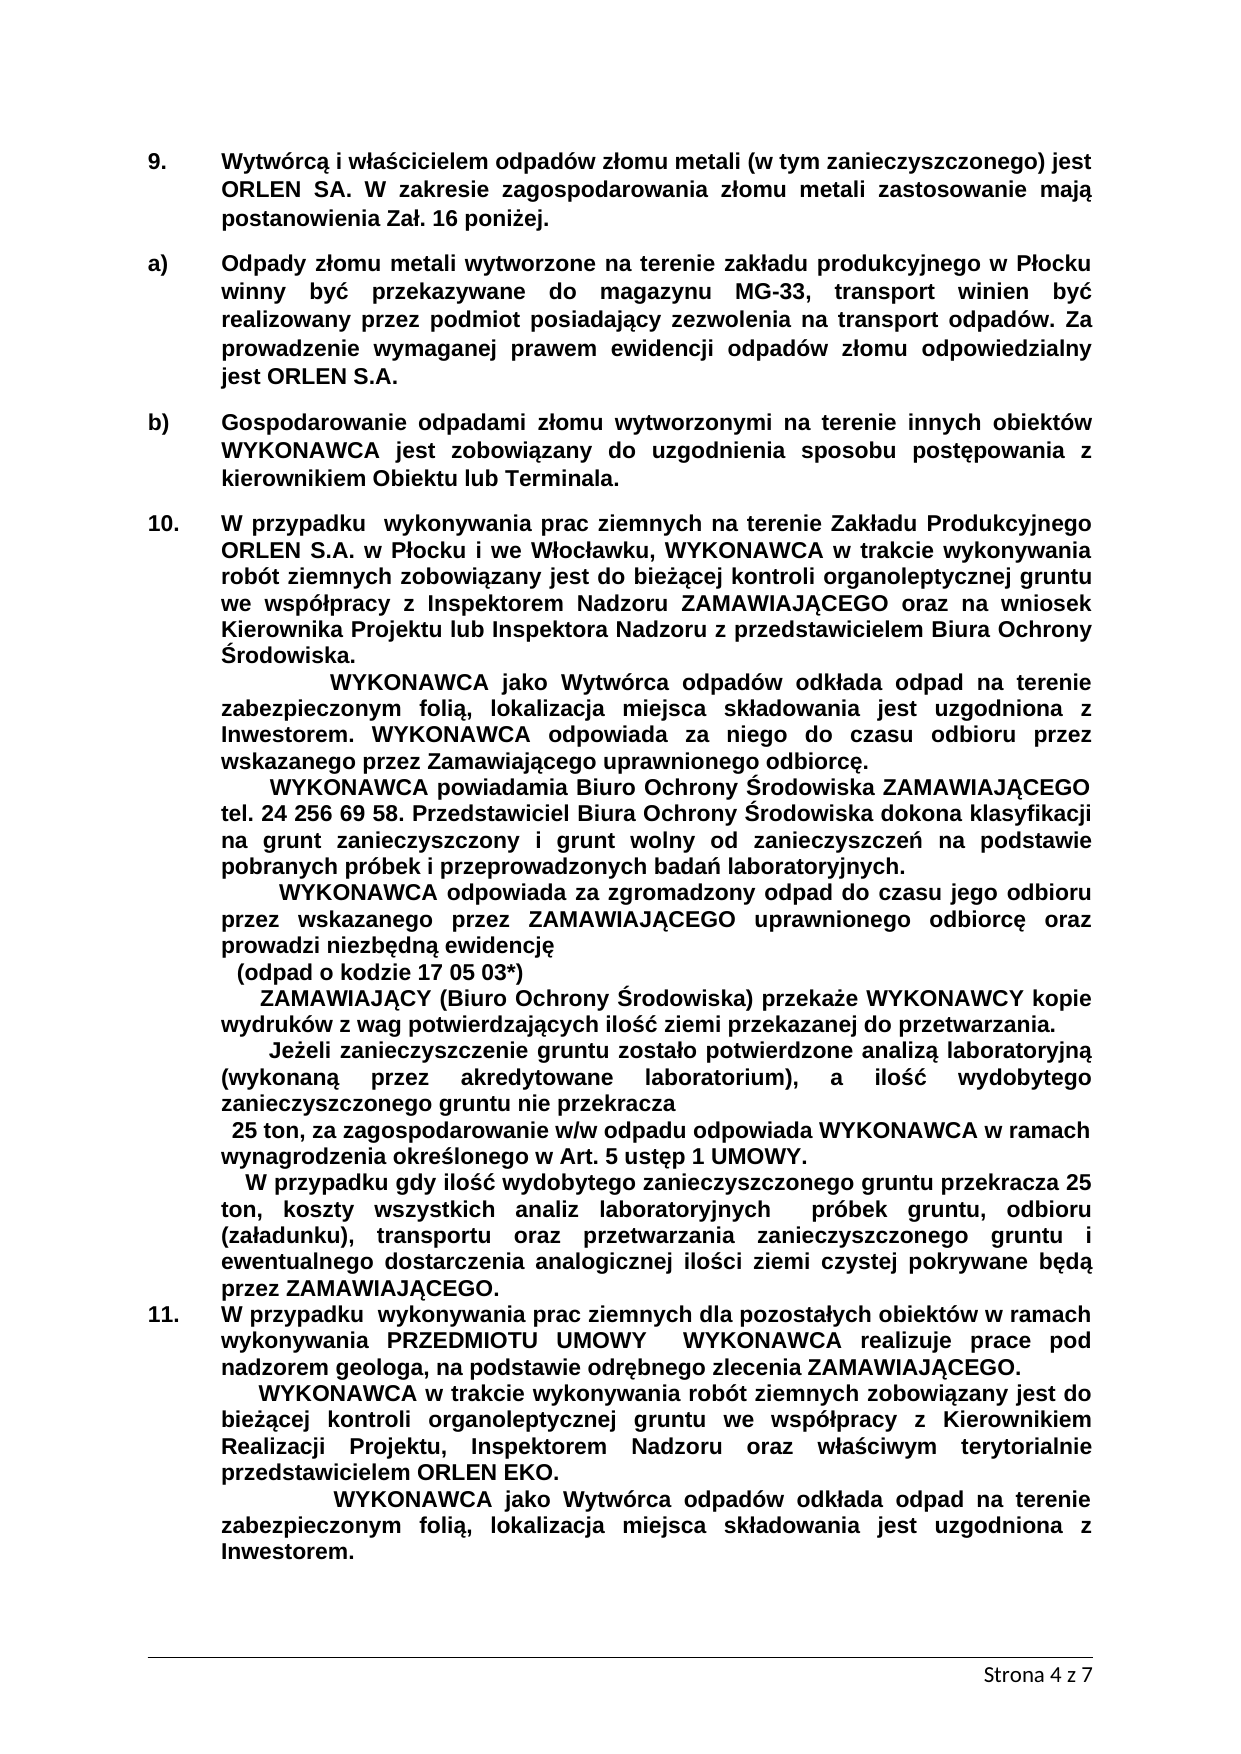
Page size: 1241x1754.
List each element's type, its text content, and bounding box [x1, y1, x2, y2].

text WYKONAWCA odpowiada za zgromadzony odpad do czasu jego odbioru przez wskazanego przez ZAMAWIAJĄCEGO uprawnionego odbiorcę oraz prowadzi niezbędną ewidencję [148, 879, 1093, 958]
text b) Gospodarowanie odpadami złomu wytworzonymi na terenie innych obiektów WYKONAWCA jest zobowiązany do uzgodnienia sposobu postępowania z kierownikiem Obiektu lub Terminala. [148, 408, 1093, 492]
text WYKONAWCA jako Wytwórca odpadów odkłada odpad na terenie zabezpieczonym folią, lokalizacja miejsca składowania jest uzgodniona z Inwestorem. [148, 1486, 1093, 1564]
text (odpad o kodzie 17 05 03*) [148, 958, 1093, 985]
text WYKONAWCA powiadamia Biuro Ochrony Środowiska ZAMAWIAJĄCEGO tel. 24 256 69 58. Przedstawiciel Biura Ochrony Środowiska dokona klasyfikacji na grunt zanieczyszczony i grunt wolny od zanieczyszczeń na podstawie pobranych próbek i przeprowadzonych badań laboratoryjnych. [148, 774, 1093, 879]
text WYKONAWCA jako Wytwórca odpadów odkłada odpad na terenie zabezpieczonym folią, lokalizacja miejsca składowania jest uzgodniona z Inwestorem. WYKONAWCA odpowiada za niego do czasu odbioru przez wskazanego przez Zamawiającego uprawnionego odbiorcę. [148, 668, 1093, 774]
text 9. Wytwórcą i właścicielem odpadów złomu metali (w tym zanieczyszczonego) jest ORLEN SA. W zakresie zagospodarowania złomu metali zastosowanie mają postanowienia Zał. 16 poniżej. [148, 148, 1093, 231]
text 10. W przypadku wykonywania prac ziemnych na terenie Zakładu Produkcyjnego ORLEN S.A. w Płocku i we Włocławku, WYKONAWCA w trakcie wykonywania robót ziemnych zobowiązany jest do bieżącej kontroli organoleptycznej gruntu we współpracy z Inspektorem Nadzoru ZAMAWIAJĄCEGO oraz na wniosek Kierownika Projektu lub Inspektora Nadzoru z przedstawicielem Biura Ochrony Środowiska. [148, 510, 1093, 668]
text ZAMAWIAJĄCY (Biuro Ochrony Środowiska) przekaże WYKONAWCY kopie wydruków z wag potwierdzających ilość ziemi przekazanej do przetwarzania. [148, 985, 1093, 1037]
text 11. W przypadku wykonywania prac ziemnych dla pozostałych obiektów w ramach wykonywania PRZEDMIOTU UMOWY WYKONAWCA realizuje prace pod nadzorem geologa, na podstawie odrębnego zlecenia ZAMAWIAJĄCEGO. [148, 1301, 1093, 1380]
text a) Odpady złomu metali wytworzone na terenie zakładu produkcyjnego w Płocku winny być przekazywane do magazynu MG-33, transport winien być realizowany przez podmiot posiadający zezwolenia na transport odpadów. Za prowadzenie wymaganej prawem ewidencji odpadów złomu odpowiedzialny jest ORLEN S.A. [148, 249, 1093, 390]
text 25 ton, za zagospodarowanie w/w odpadu odpowiada WYKONAWCA w ramach wynagrodzenia określonego w Art. 5 ustęp 1 UMOWY. [148, 1117, 1093, 1169]
text WYKONAWCA w trakcie wykonywania robót ziemnych zobowiązany jest do bieżącej kontroli organoleptycznej gruntu we współpracy z Kierownikiem Realizacji Projektu, Inspektorem Nadzoru oraz właściwym terytorialnie przedstawicielem ORLEN EKO. [148, 1380, 1093, 1486]
text Jeżeli zanieczyszczenie gruntu zostało potwierdzone analizą laboratoryjną (wykonaną przez akredytowane laboratorium), a ilość wydobytego zanieczyszczonego gruntu nie przekracza [148, 1037, 1093, 1117]
